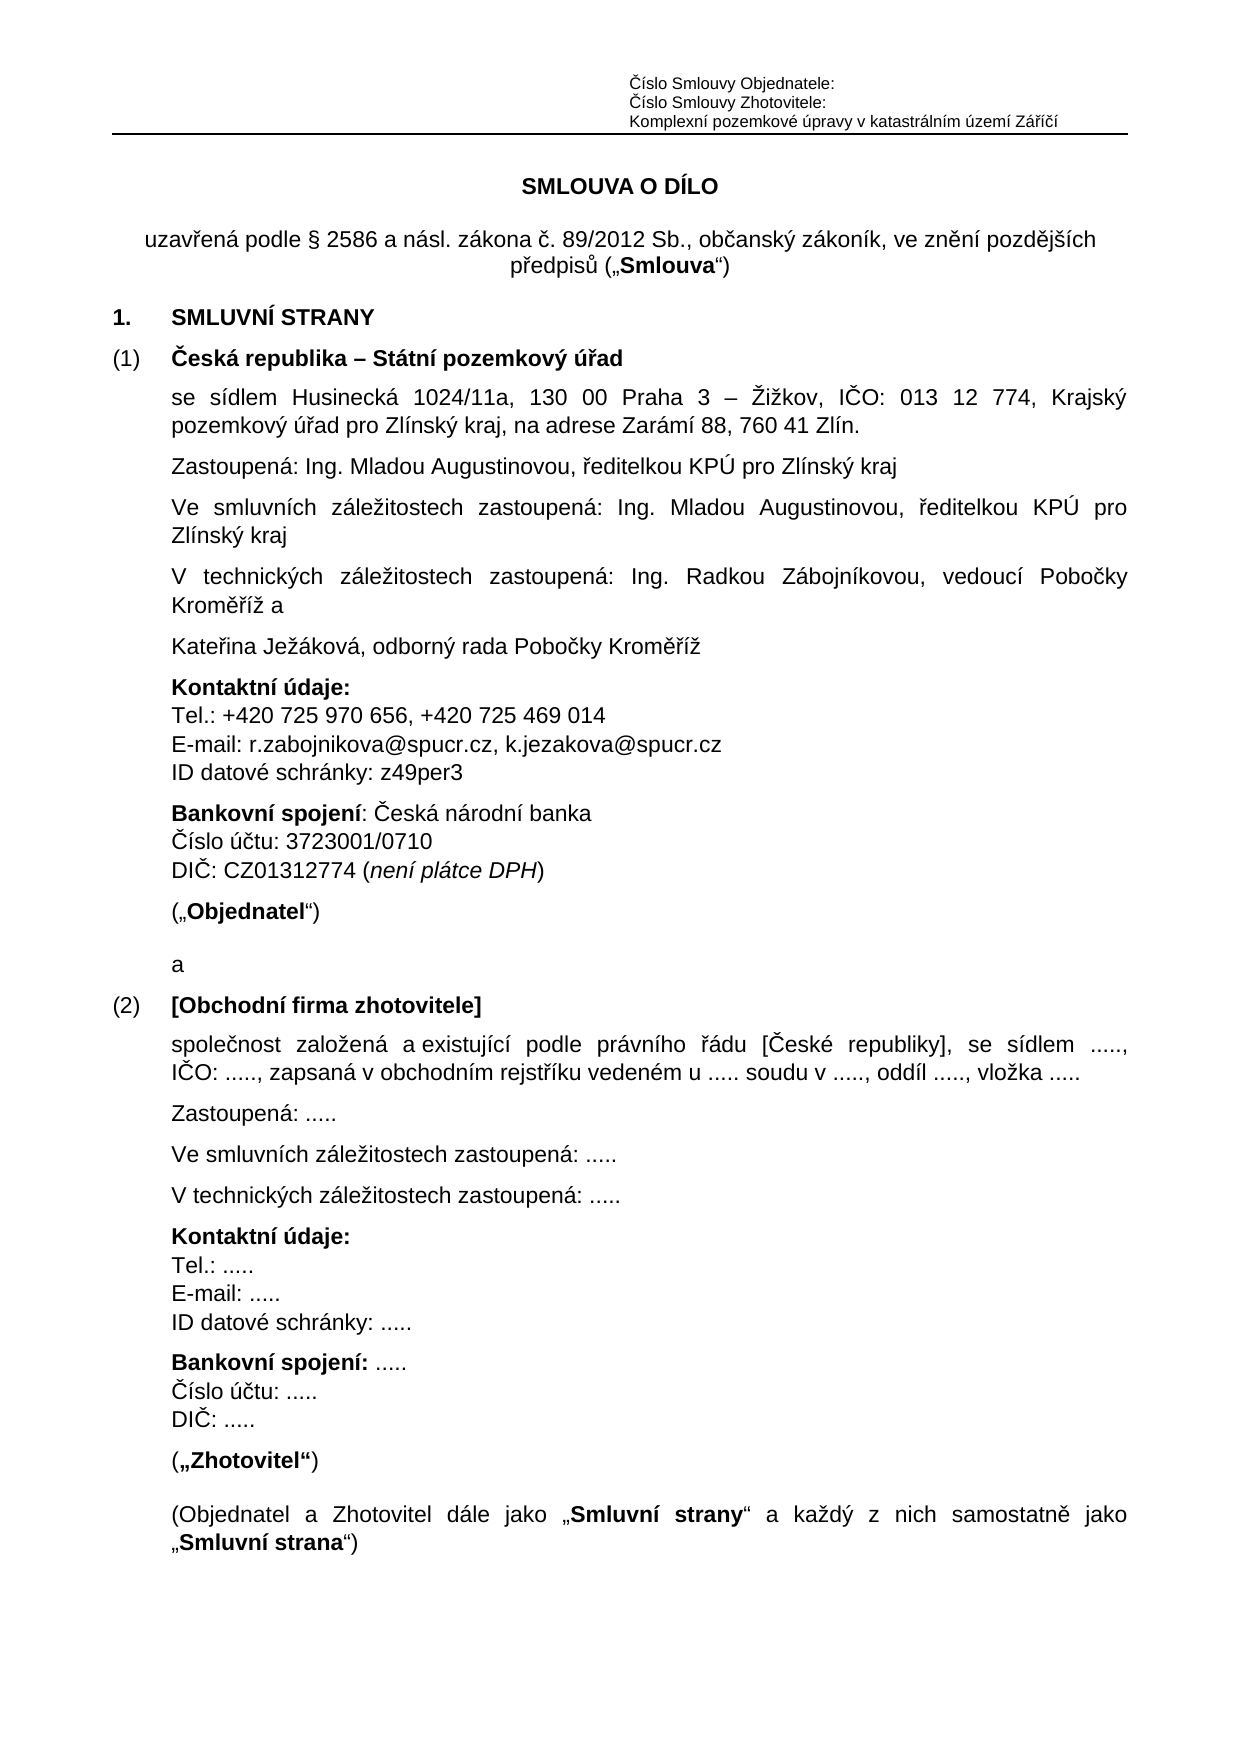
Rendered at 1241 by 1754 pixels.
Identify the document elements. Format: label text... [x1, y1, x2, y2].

text Tel.: ..... [171, 1252, 1128, 1278]
text Bankovní spojení: ..... [171, 1349, 1128, 1376]
text DIČ: CZ01312774 (není plátce DPH) [171, 857, 980, 883]
text Číslo účtu: 3723001/0710 [171, 828, 980, 855]
text Kateřina Ježáková, odborný rada Pobočky Kroměříž [171, 633, 1128, 659]
text („Objednatel“) [171, 898, 980, 924]
text a [171, 951, 1128, 977]
text (Objednatel a Zhotovitel dále jako „Smluvní strany“ a každý z nich samostatně jako „Smluvní strana“) [171, 1501, 1128, 1555]
text E-mail: r.zabojnikova@spucr.cz, k.jezakova@spucr.cz [171, 731, 1128, 757]
text Ve smluvních záležitostech zastoupená: Ing. Mladou Augustinovou, ředitelkou KPÚ pro Zlínský kraj [171, 494, 1128, 549]
text DIČ: ..... [171, 1406, 1128, 1433]
text Kontaktní údaje: [171, 674, 1128, 700]
list Česká republika – Státní pozemkový úřad [112, 345, 1128, 371]
text Bankovní spojení: Česká národní banka [171, 800, 1128, 826]
text Ve smluvních záležitostech zastoupená: ..... [171, 1141, 1128, 1168]
text ID datové schránky: ..... [171, 1308, 1128, 1335]
text ID datové schránky: z49per3 [171, 759, 980, 785]
subtitle SMLUVNÍ STRANY [112, 304, 1128, 330]
list [Obchodní firma zhotovitele] [112, 992, 1128, 1018]
text společnost založená a existující podle právního řádu [České republiky], se sídlem ....., IČO: ....., zapsaná v obchodním rejstříku vedeném u ..... soudu v ....., oddíl ....., vložka ..... [171, 1031, 1128, 1086]
text E-mail: ..... [171, 1280, 1128, 1306]
list uzavřená podle § 2586 a násl. zákona č. 89/2012 Sb., občanský zákoník, ve znění pozdějších předpisů („Smlouva“) [112, 226, 1128, 279]
text se sídlem Husinecká 1024/11a, 130 00 Praha 3 – Žižkov, IČO: 013 12 774, Krajský pozemkový úřad pro Zlínský kraj, na adrese Zarámí 88, 760 41 Zlín. [171, 384, 1128, 438]
text („Zhotovitel“) [171, 1447, 1128, 1473]
text Tel.: +420 725 970 656, +420 725 469 014 [171, 702, 1128, 728]
title SMLOUVA O DÍLO [112, 173, 1128, 199]
text Číslo účtu: ..... [171, 1378, 1128, 1404]
text Zastoupená: Ing. Mladou Augustinovou, ředitelkou KPÚ pro Zlínský kraj [171, 453, 1128, 479]
text Zastoupená: ..... [171, 1100, 1128, 1127]
text V technických záležitostech zastoupená: ..... [171, 1182, 1128, 1208]
text V technických záležitostech zastoupená: Ing. Radkou Zábojníkovou, vedoucí Pobočky Kroměříž a [171, 563, 1128, 618]
text Kontaktní údaje: [171, 1223, 1128, 1249]
